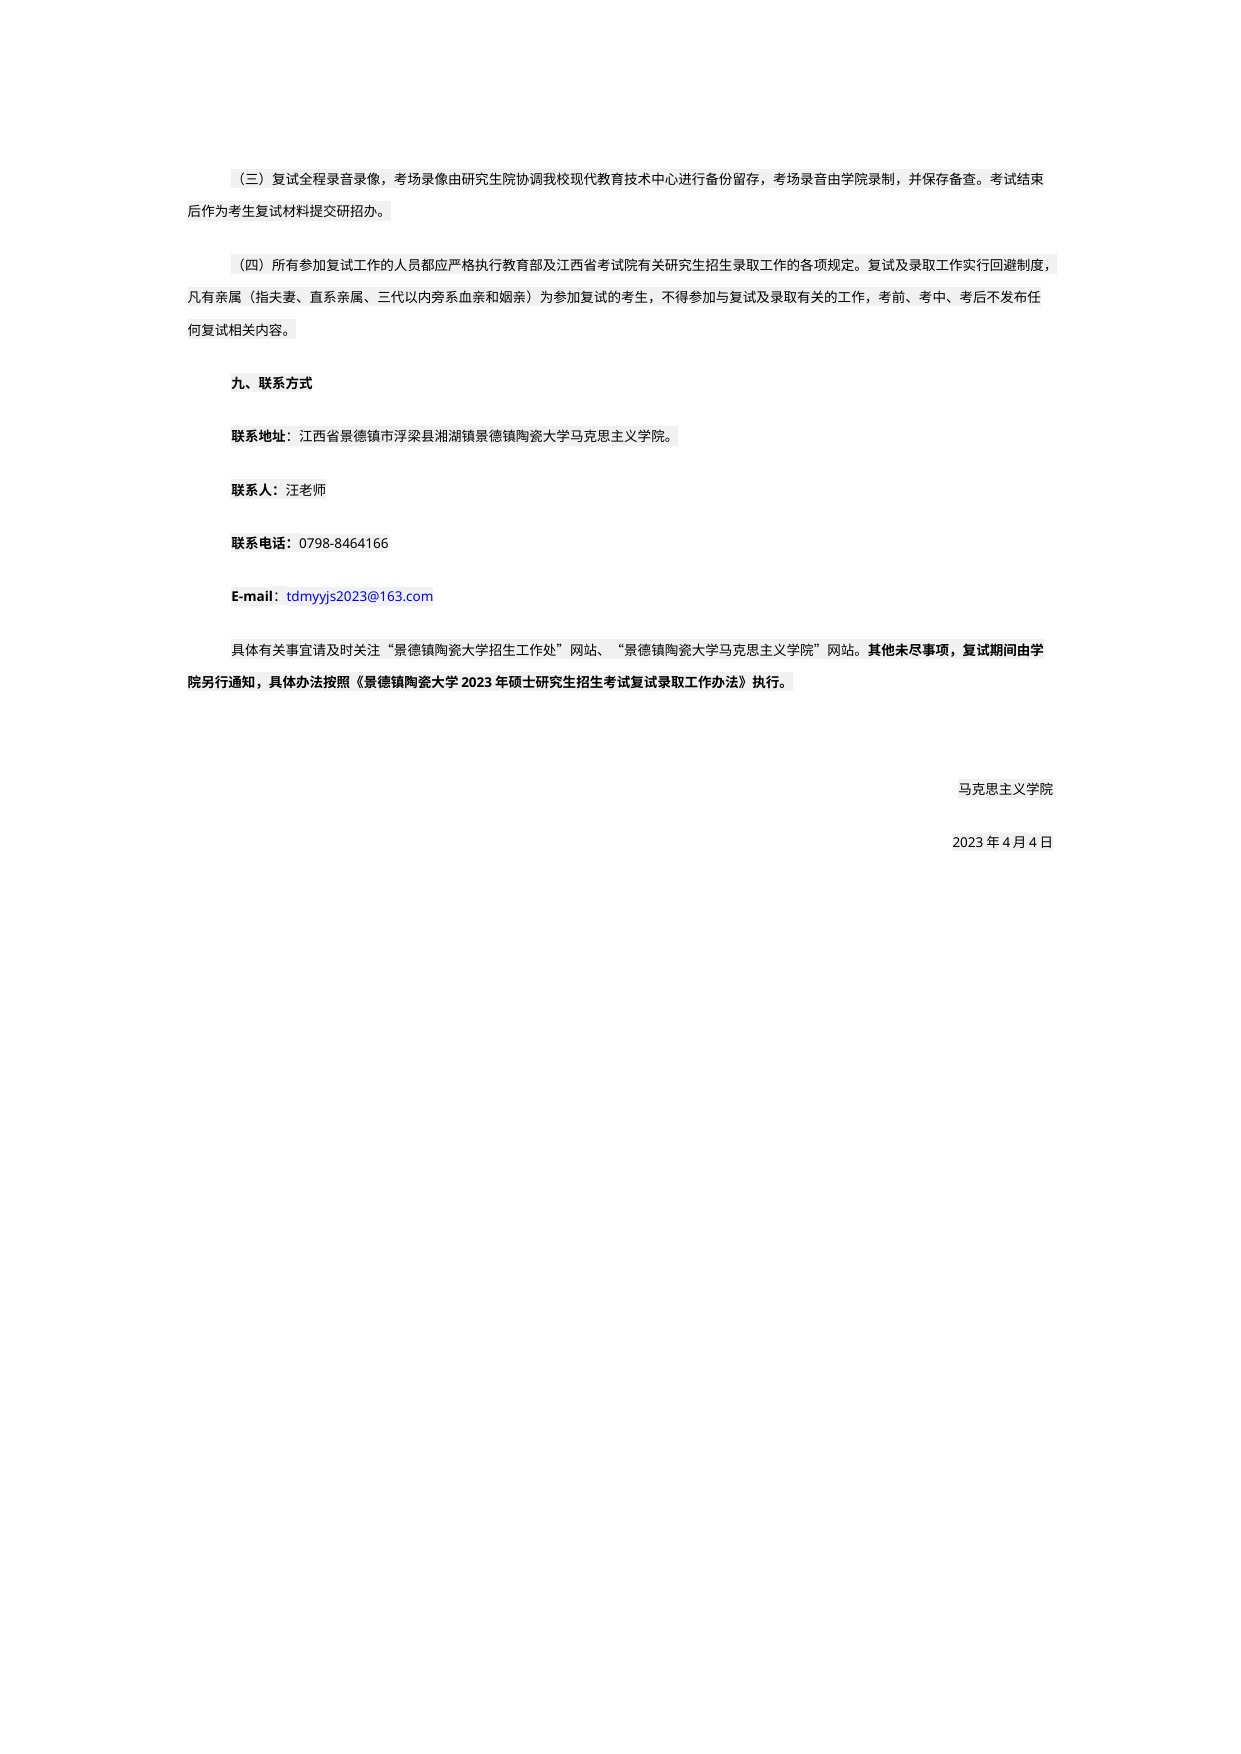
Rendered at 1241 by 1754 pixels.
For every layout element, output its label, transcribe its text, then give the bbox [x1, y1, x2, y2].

text 具体有关事宜请及时关注“景德镇陶瓷大学招生工作处”网站、“景德镇陶瓷大学马克思主义学院”网站。其他未尽事项，复试期间由学院另行通知，具体办法按照《景德镇陶瓷大学2023年硕士研究生招生考试复试录取工作办法》执行。 [187, 633, 1053, 698]
text 2023年4月4日 [187, 825, 1053, 858]
text E-mail：tdmyyjs2023@163.com [187, 579, 1053, 612]
text 九、联系方式 [187, 366, 1053, 399]
text （三）复试全程录音录像，考场录像由研究生院协调我校现代教育技术中心进行备份留存，考场录音由学院录制，并保存备查。考试结束后作为考生复试材料提交研招办。 [187, 162, 1053, 227]
text 联系地址：江西省景德镇市浮梁县湘湖镇景德镇陶瓷大学马克思主义学院。 [187, 419, 1053, 452]
text 马克思主义学院 [187, 772, 1053, 804]
text 联系电话：0798-8464166 [187, 526, 1053, 559]
text （四）所有参加复试工作的人员都应严格执行教育部及江西省考试院有关研究生招生录取工作的各项规定。复试及录取工作实行回避制度，凡有亲属（指夫妻、直系亲属、三代以内旁系血亲和姻亲）为参加复试的考生，不得参加与复试及录取有关的工作，考前、考中、考后不发布任何复试相关内容。 [187, 248, 1053, 345]
text 联系人：汪老师 [187, 473, 1053, 505]
